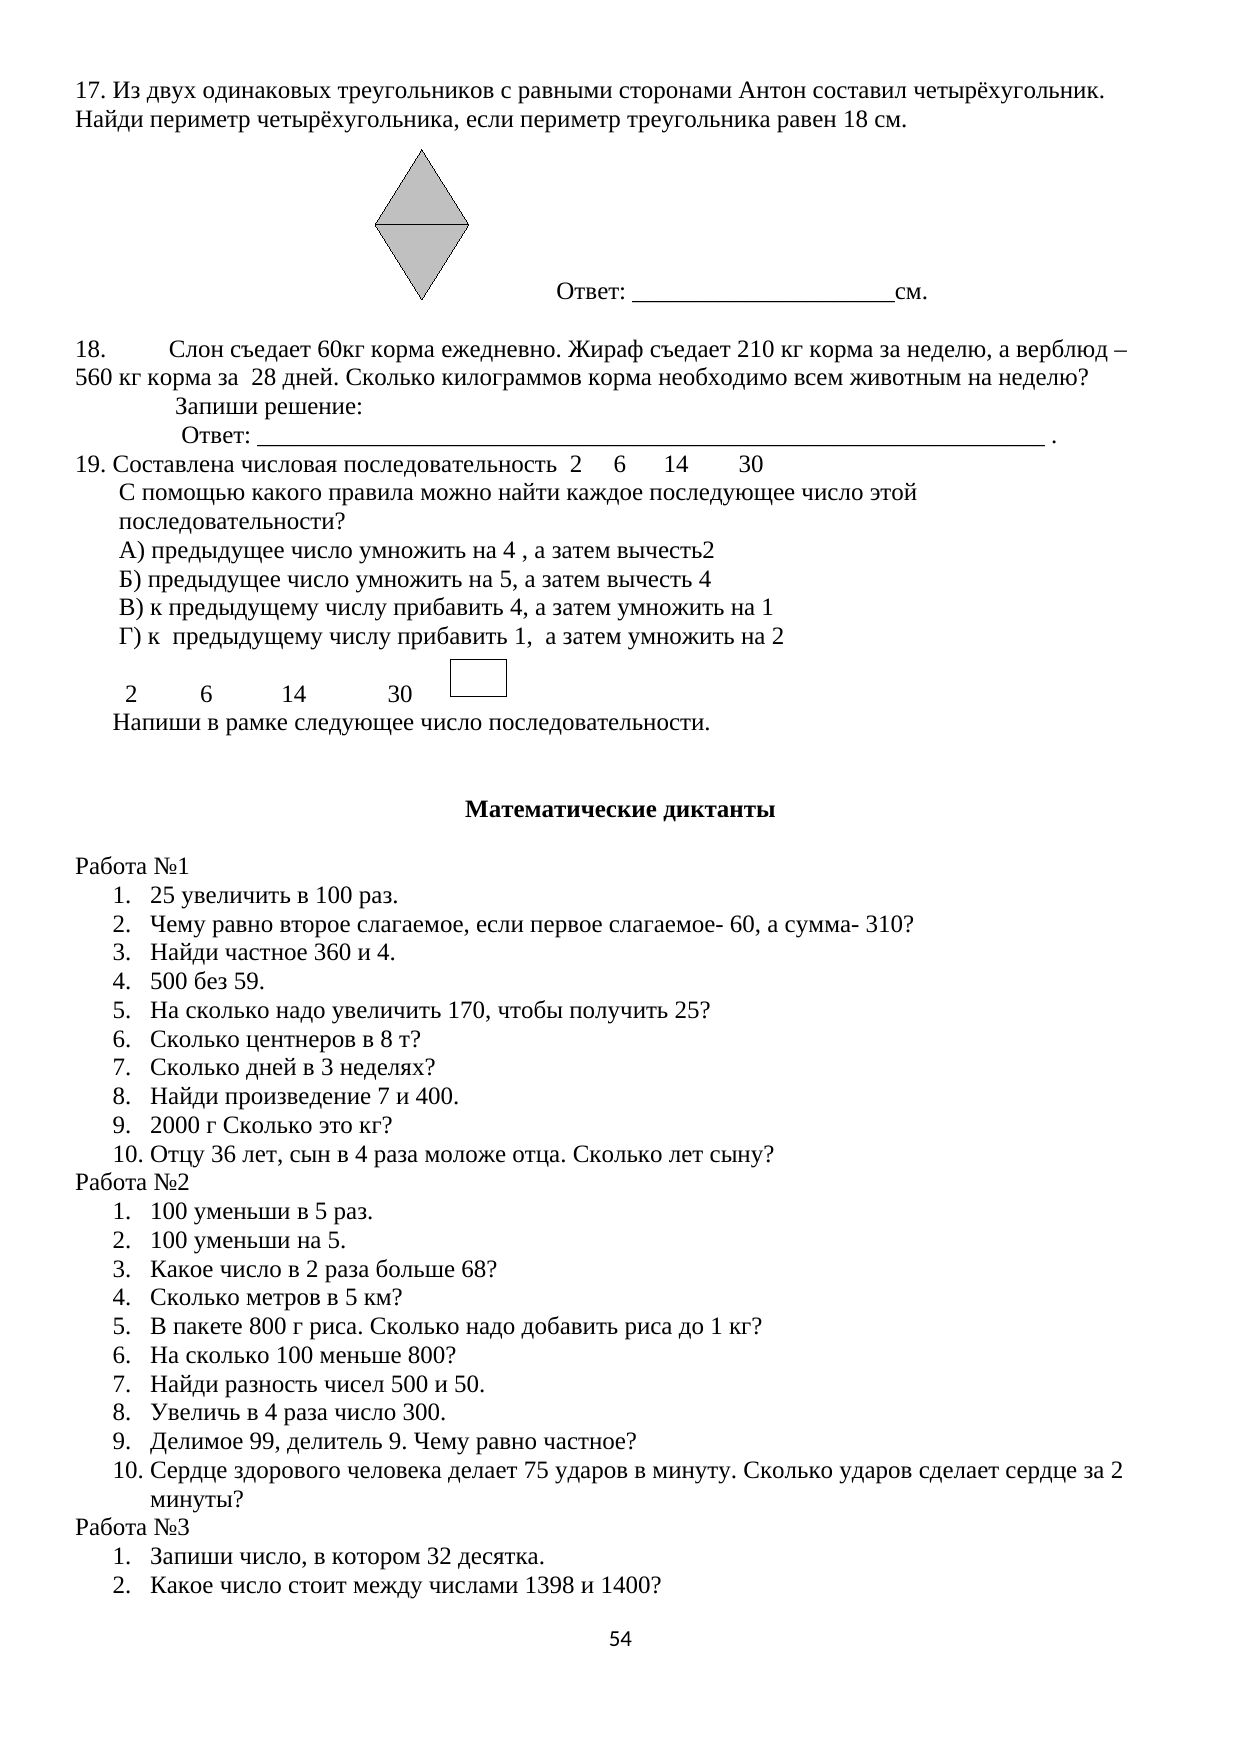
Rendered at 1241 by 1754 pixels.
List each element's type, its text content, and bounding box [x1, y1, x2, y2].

list Какое число в 2 раза больше 68? [112, 1254, 1165, 1282]
list 500 без 59. [112, 966, 1165, 995]
text Запиши решение: [75, 391, 1165, 420]
list 25 увеличить в 100 раз. [112, 880, 1165, 909]
list Сердце здорового человека делает 75 ударов в минуту. Сколько ударов сделает сердце за 2 минуты? [112, 1455, 1165, 1512]
text 17. Из двух одинаковых треугольников с равными сторонами Антон составил четырёхугольник. Найди периметр четырёхугольника, если периметр треугольника равен . [75, 75, 1165, 132]
text Ответ: _______________________________________________________________ . [75, 420, 1165, 449]
text 19. Составлена числовая последовательность 2 6 14 30 [75, 449, 1165, 477]
list Какое число стоит между числами 1398 и 1400? [112, 1570, 1165, 1599]
text Ответ: _____________________см. [75, 276, 1165, 305]
text Математические диктанты [75, 794, 1165, 822]
list 100 уменьши на 5. [112, 1225, 1165, 1254]
list Увеличь в 4 раза число 300. [112, 1397, 1165, 1426]
list Найди частное 360 и 4. [112, 937, 1165, 966]
list В пакете 800 г риса. Сколько надо добавить риса до 1 кг? [112, 1311, 1165, 1340]
list Отцу 36 лет, сын в 4 раза моложе отца. Сколько лет сыну? [112, 1139, 1165, 1167]
text 2 6 14 30 [75, 679, 1165, 707]
text Работа №2 [75, 1167, 1165, 1196]
list Запиши число, в котором 32 десятка. [112, 1541, 1165, 1570]
list 100 уменьши в 5 раз. [112, 1196, 1165, 1225]
list Сколько дней в 3 неделях? [112, 1052, 1165, 1081]
list 2000 г Сколько это кг? [112, 1110, 1165, 1139]
text С помощью какого правила можно найти каждое последующее число этой [75, 477, 1165, 506]
list На сколько 100 меньше 800? [112, 1340, 1165, 1369]
list Сколько центнеров в 8 т? [112, 1024, 1165, 1052]
text Работа №1 [75, 851, 1165, 880]
list Чему равно второе слагаемое, если первое слагаемое- 60, а сумма- 310? [112, 909, 1165, 937]
text Работа №3 [75, 1512, 1165, 1541]
text А) предыдущее число умножить на 4 , а затем вычесть2 [75, 535, 1165, 564]
text Б) предыдущее число умножить на 5, а затем вычесть 4 [75, 564, 1165, 592]
list Найди разность чисел 500 и 50. [112, 1369, 1165, 1397]
text Напиши в рамке следующее число последовательности. [75, 707, 1165, 736]
list Найди произведение 7 и 400. [112, 1081, 1165, 1110]
text Г) к предыдущему числу прибавить 1, а затем умножить на 2 [75, 621, 1165, 650]
list Сколько метров в 5 км? [112, 1282, 1165, 1311]
list На сколько надо увеличить 170, чтобы получить 25? [112, 995, 1165, 1024]
list Делимое 99, делитель 9. Чему равно частное? [112, 1426, 1165, 1455]
text В) к предыдущему числу прибавить 4, а затем умножить на 1 [75, 592, 1165, 621]
text последовательности? [75, 506, 1165, 535]
text 18. Слон съедает 60кг корма ежедневно. Жираф съедает корма за неделю, а верблюд – корма за 28 дней. Сколько килограммов корма необходимо всем животным на неделю? [75, 334, 1165, 391]
